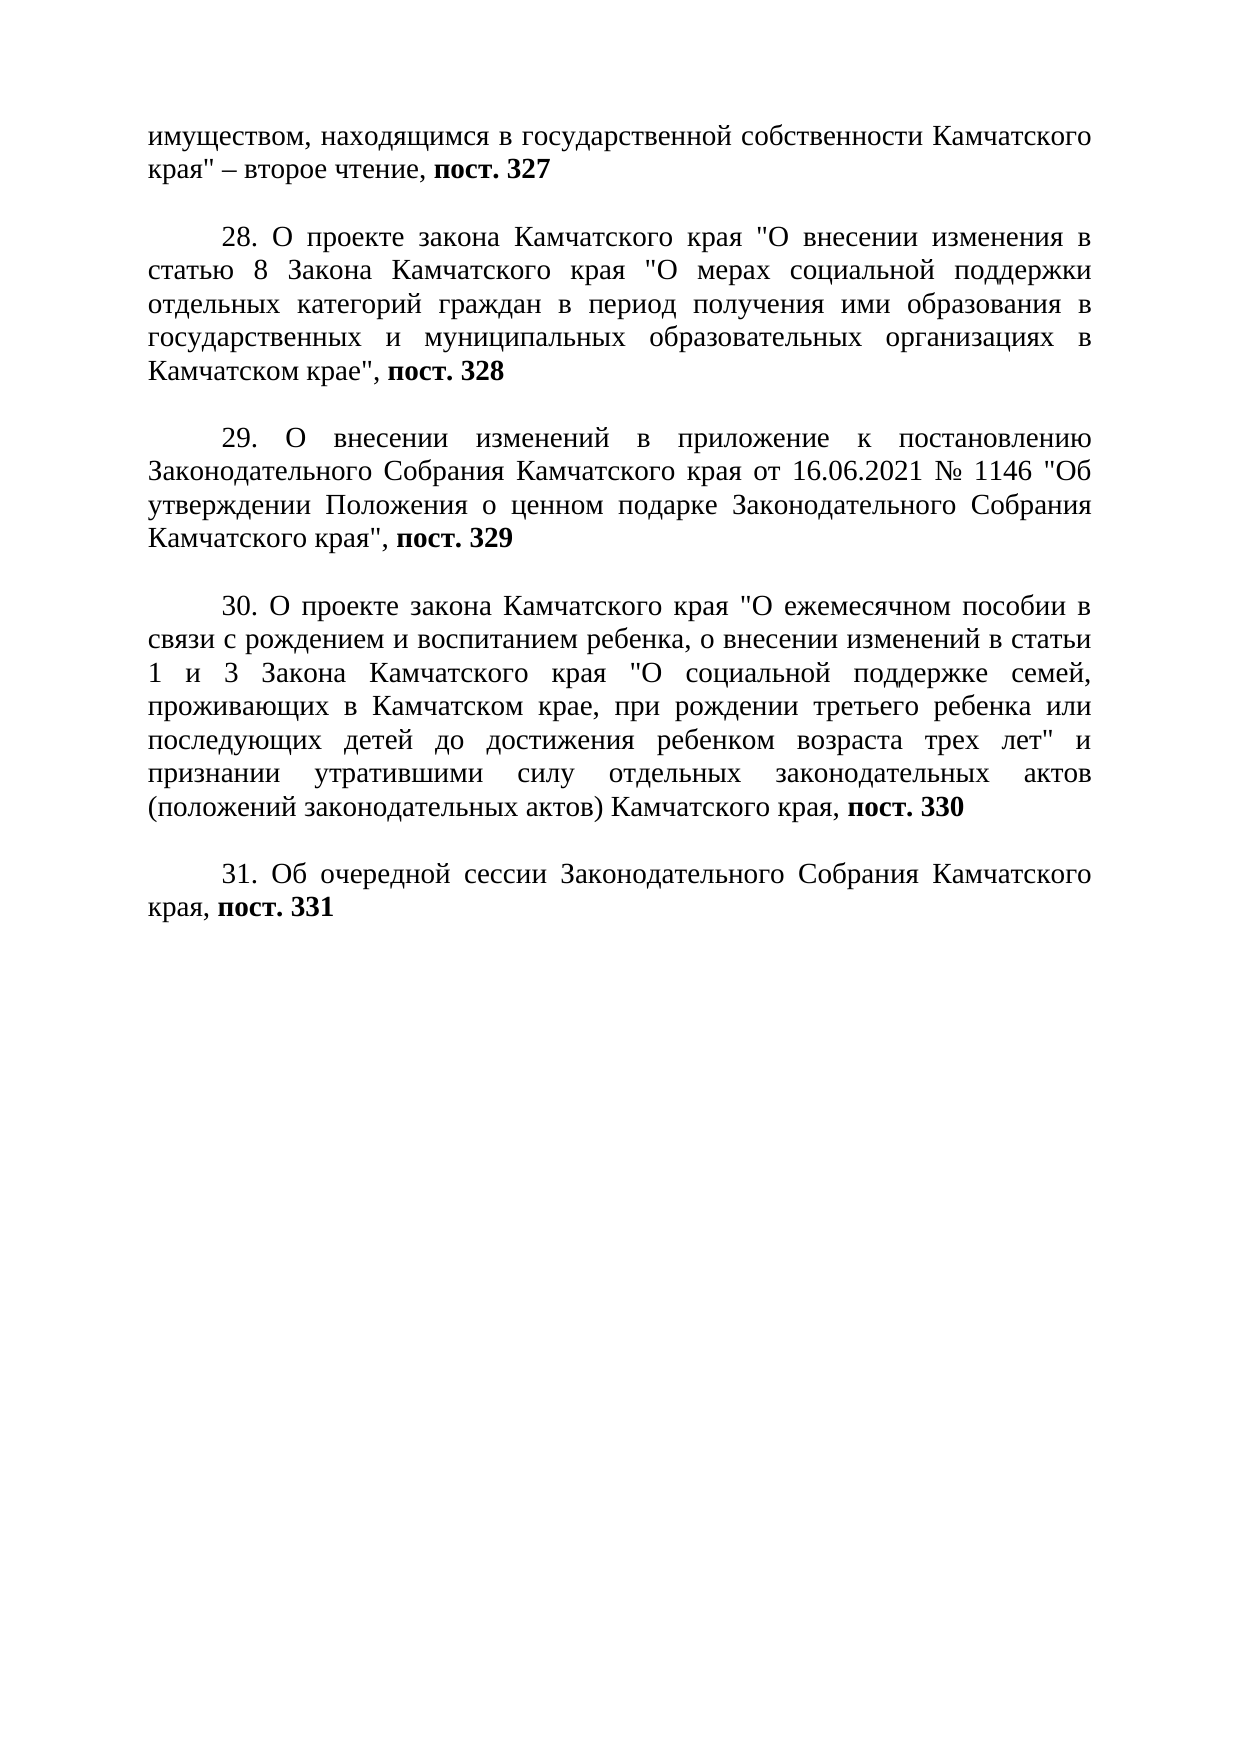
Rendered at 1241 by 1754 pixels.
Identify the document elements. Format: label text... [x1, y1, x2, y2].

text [148, 118, 1092, 185]
text 28. О проекте закона Камчатского края "О внесении изменения в статью 8 Закона Камчатского края "О мерах социальной поддержки отдельных категорий граждан в период получения ими образования в государственных и муниципальных образовательных организациях в Камчатском крае", пост. 328 [148, 219, 1092, 386]
text 30. О проекте закона Камчатского края "О ежемесячном пособии в связи с рождением и воспитанием ребенка, о внесении изменений в статьи 1 и 3 Закона Камчатского края "О социальной поддержке семей, проживающих в Камчатском крае, при рождении третьего ребенка или последующих детей до достижения ребенком возраста трех лет" и признании утратившими силу отдельных законодательных актов (положений законодательных актов) Камчатского края, пост. 330 [148, 588, 1092, 822]
text 29. О внесении изменений в приложение к постановлению Законодательного Собрания Камчатского края от 16.06.2021 № 1146 "Об утверждении Положения о ценном подарке Законодательного Собрания Камчатского края", пост. 329 [148, 420, 1092, 554]
text 31. Об очередной сессии Законодательного Собрания Камчатского края, пост. 331 [148, 856, 1092, 923]
